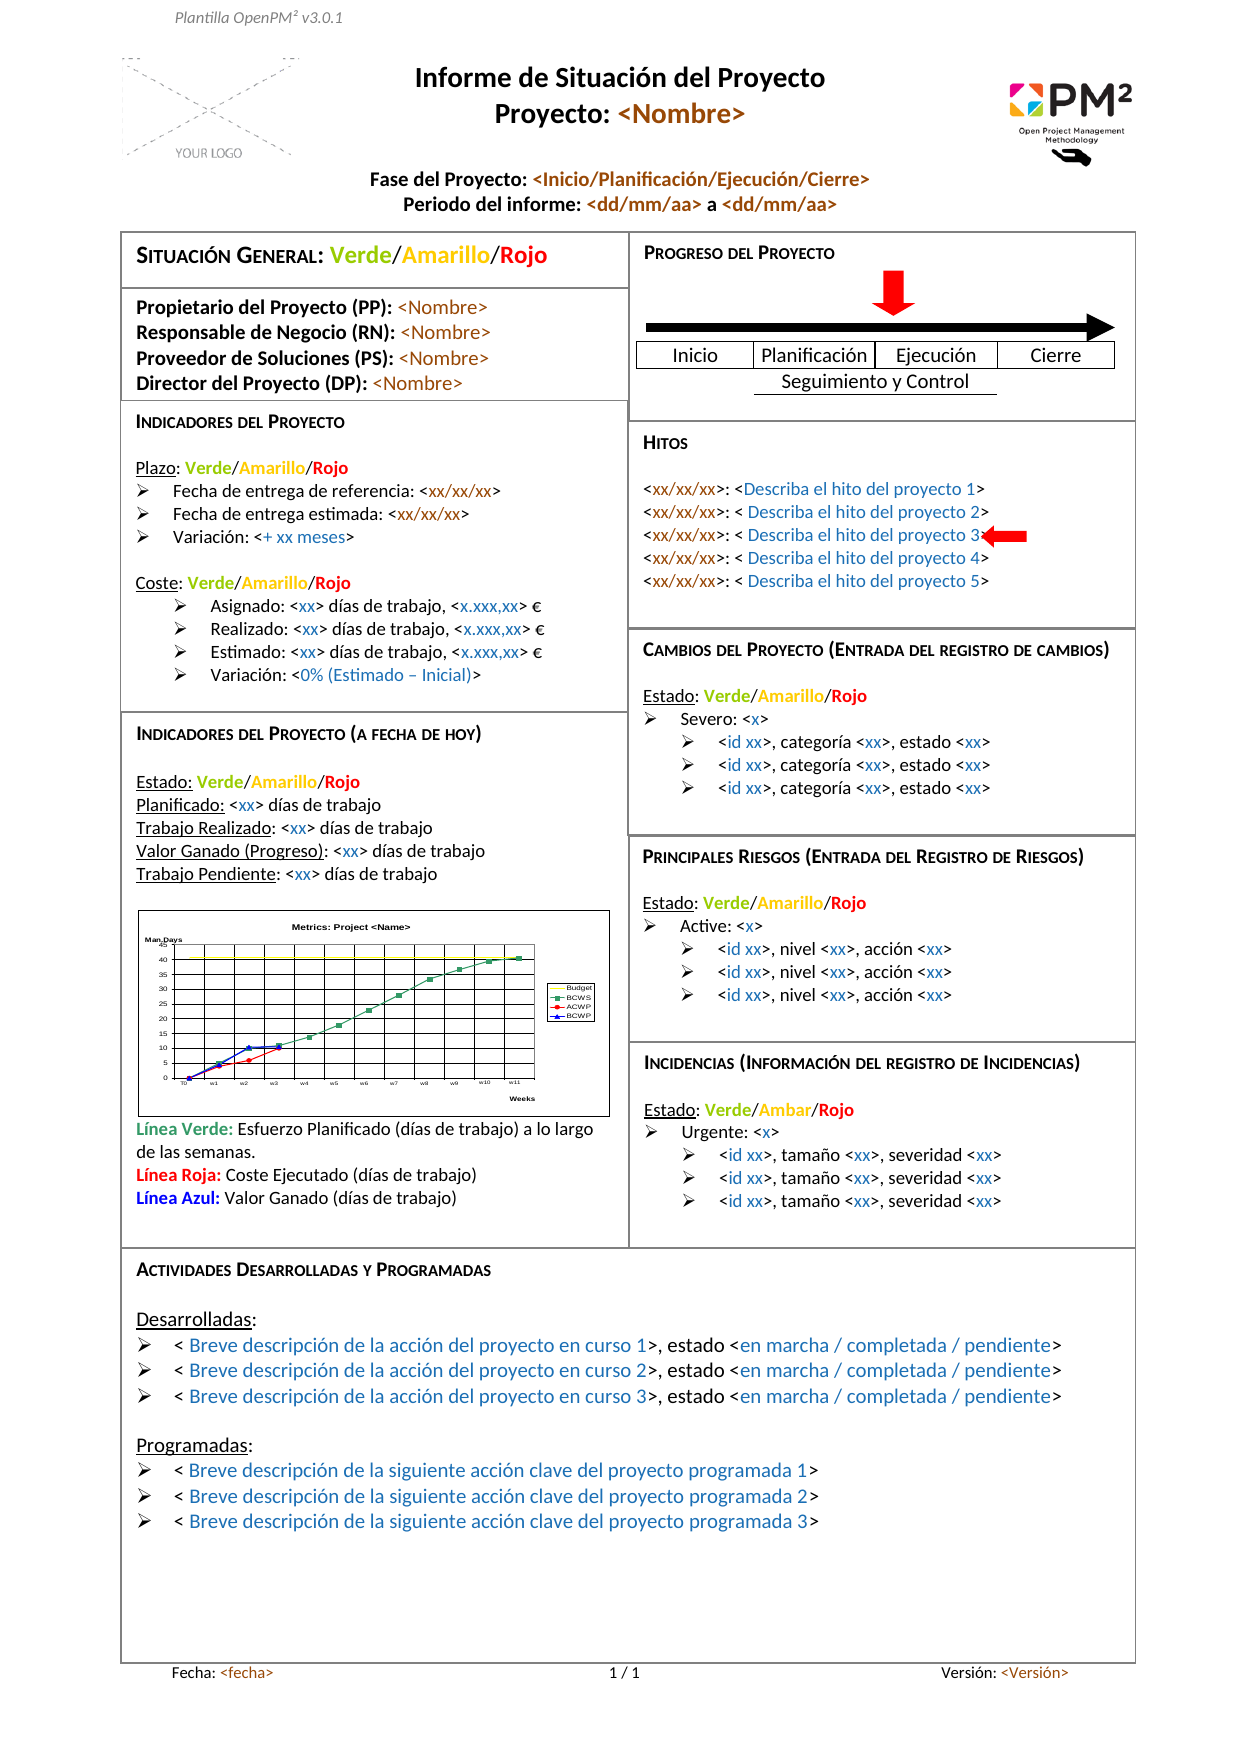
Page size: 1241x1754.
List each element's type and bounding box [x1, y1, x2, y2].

picture [121, 58, 299, 159]
picture [1002, 75, 1136, 171]
